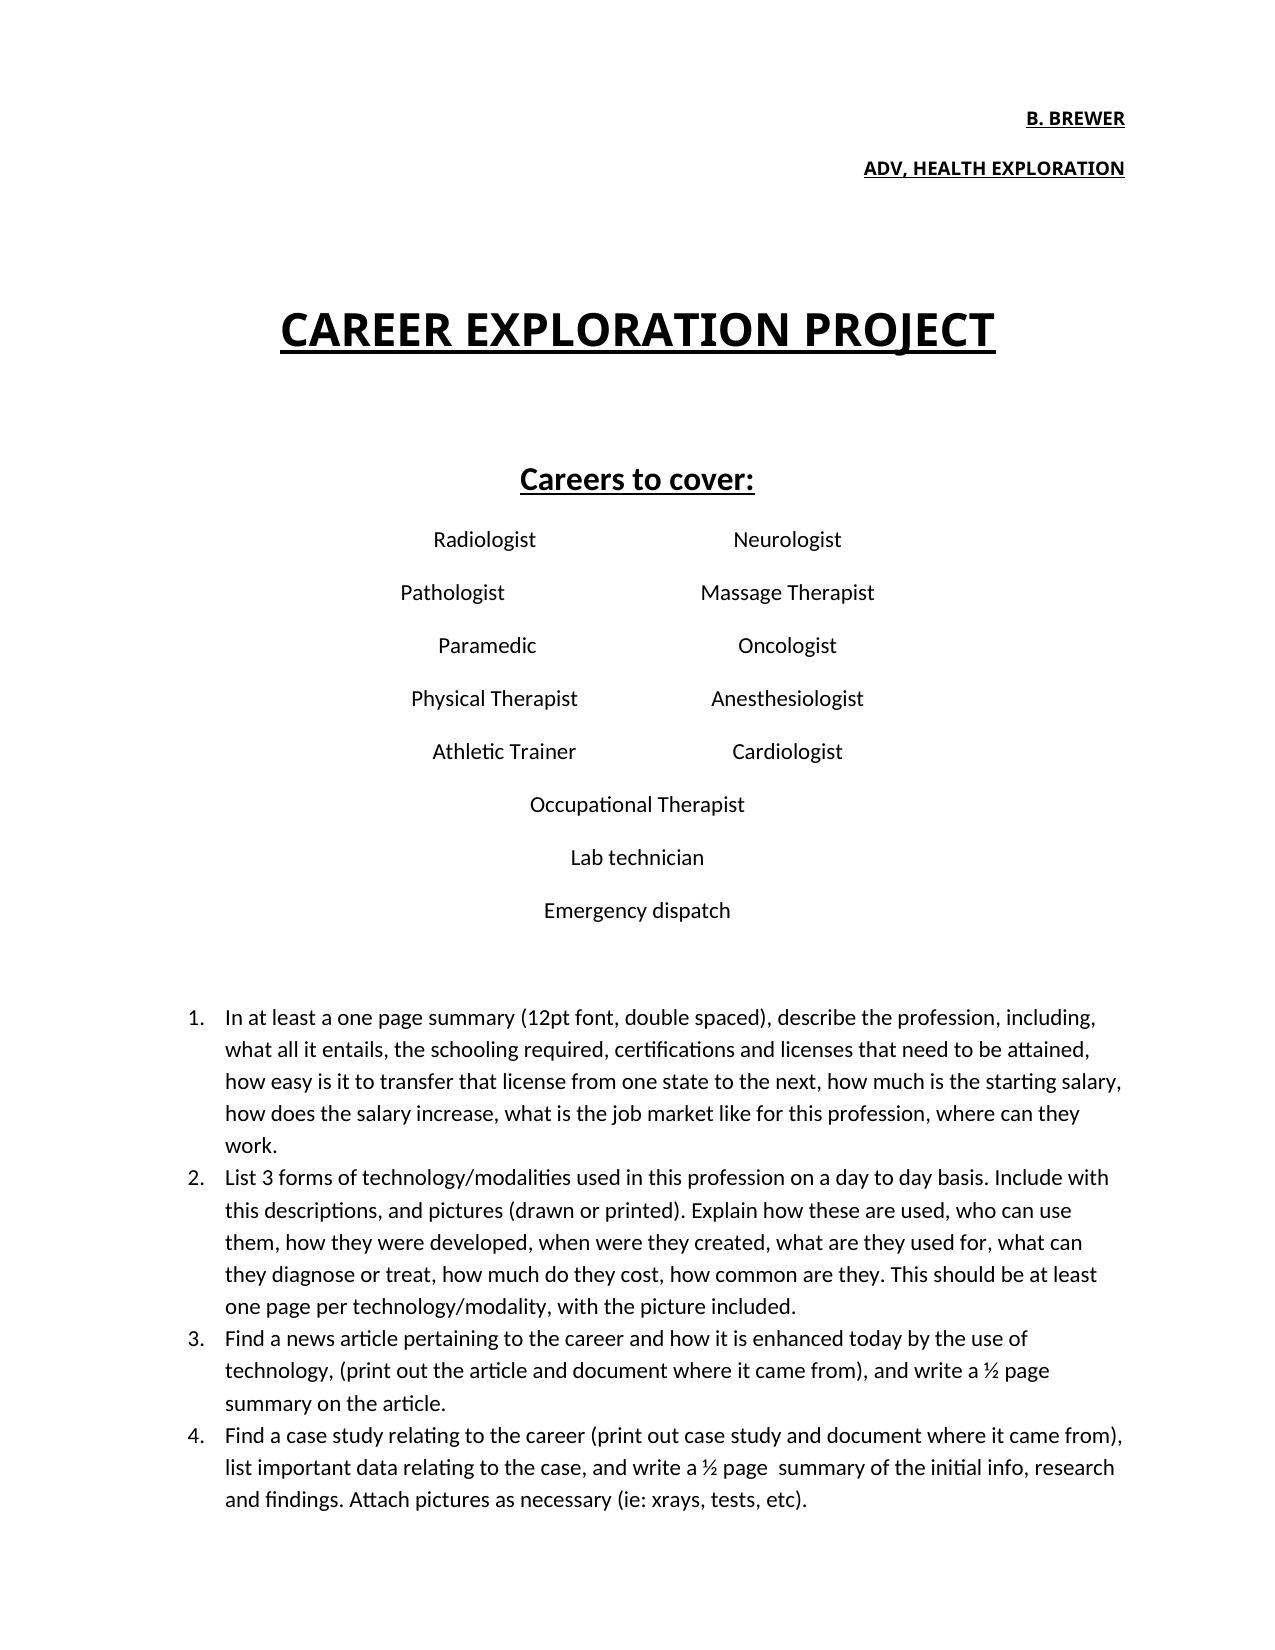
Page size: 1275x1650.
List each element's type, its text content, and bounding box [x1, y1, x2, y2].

list Find a case study relating to the career (print out case study and document where it came from), list important data relating to the case, and write a ½ page summary of the initial info, research and findings. Attach pictures as necessary (ie: xrays, tests, etc). [187, 1421, 1125, 1513]
text Radiologist Neurologist [150, 525, 1125, 553]
text Physical Therapist Anesthesiologist [150, 684, 1125, 712]
text Paramedic Oncologist [150, 631, 1125, 659]
text Lab technician [150, 843, 1125, 872]
text Occupational Therapist [150, 791, 1125, 818]
text Emergency dispatch [150, 897, 1125, 924]
list Find a news article pertaining to the career and how it is enhanced today by the use of technology, (print out the article and document where it came from), and write a ½ page summary on the article. [187, 1324, 1125, 1417]
text CAREER EXPLORATION PROJECT [150, 298, 1125, 360]
text Careers to cover: [150, 458, 1125, 498]
list List 3 forms of technology/modalities used in this profession on a day to day basis. Include with this descriptions, and pictures (drawn or printed). Explain how these are used, who can use them, how they were developed, when were they created, what are they used for, what can they diagnose or treat, how much do they cost, how common are they. This should be at least one page per technology/modality, with the picture included. [187, 1163, 1125, 1320]
text B. BREWER [150, 105, 1125, 131]
text ADV, HEALTH EXPLORATION [150, 155, 1125, 181]
text Athletic Trainer Cardiologist [150, 737, 1125, 766]
list In at least a one page summary (12pt font, double spaced), describe the profession, including, what all it entails, the schooling required, certifications and licenses that need to be attained, how easy is it to transfer that license from one state to the next, how much is the starting salary, how does the salary increase, what is the job market like for this profession, where can they work. [187, 1003, 1125, 1159]
text Pathologist Massage Therapist [150, 578, 1125, 606]
